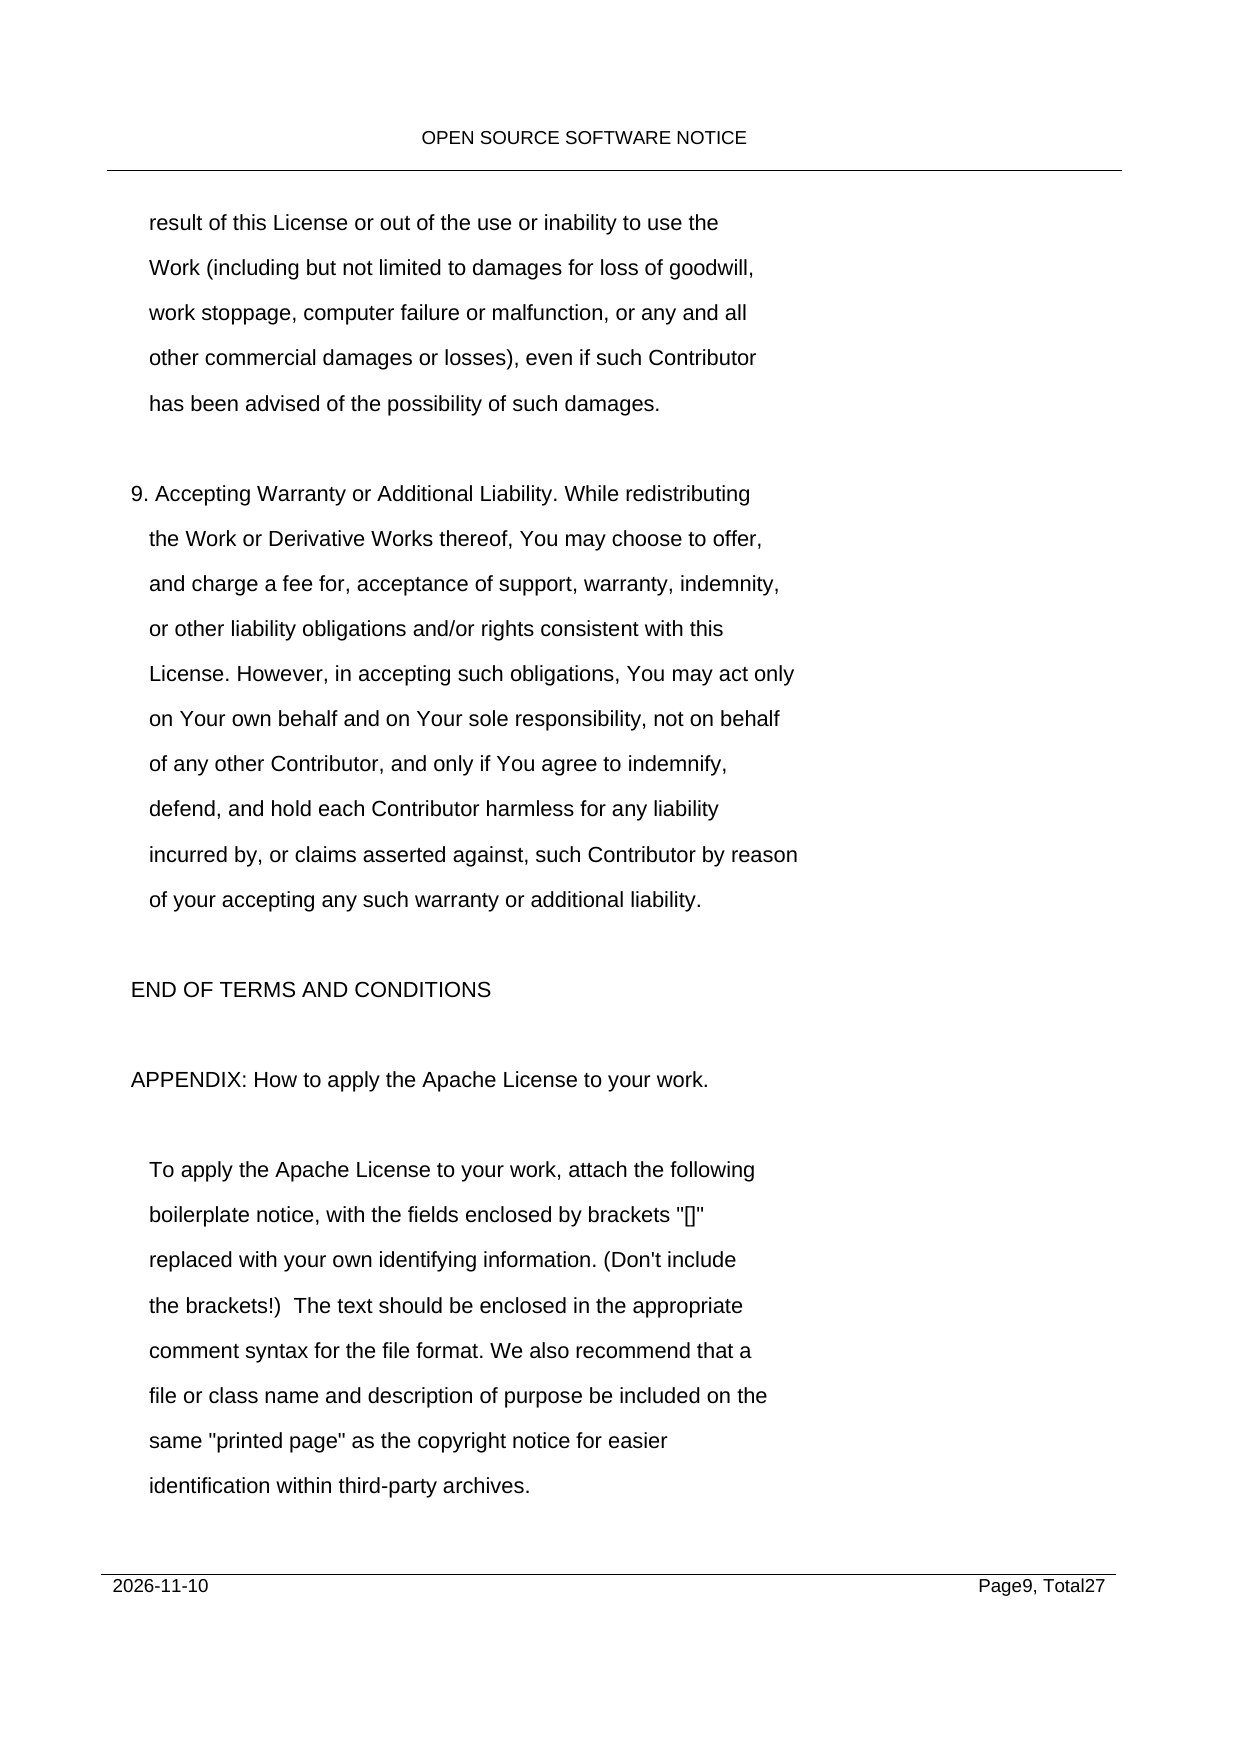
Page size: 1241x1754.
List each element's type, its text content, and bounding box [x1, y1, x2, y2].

text same "printed page" as the copyright notice for easier [112, 1424, 1128, 1457]
text To apply the Apache License to your work, attach the following [112, 1153, 1128, 1186]
text replaced with your own identifying information. (Don't include [112, 1244, 1128, 1276]
text result of this License or out of the use or inability to use the [112, 206, 1128, 239]
text 9. Accepting Warranty or Additional Liability. While redistributing [112, 477, 1128, 509]
text boilerplate notice, with the fields enclosed by brackets "[]" [112, 1199, 1128, 1231]
text file or class name and description of purpose be included on the [112, 1379, 1128, 1412]
text License. However, in accepting such obligations, You may act only [112, 657, 1128, 690]
text work stoppage, computer failure or malfunction, or any and all [112, 297, 1128, 329]
text has been advised of the possibility of such damages. [112, 387, 1128, 419]
text of any other Contributor, and only if You agree to indemnify, [112, 748, 1128, 780]
text APPENDIX: How to apply the Apache License to your work. [112, 1063, 1128, 1096]
text on Your own behalf and on Your sole responsibility, not on behalf [112, 702, 1128, 735]
text the Work or Derivative Works thereof, You may choose to offer, [112, 522, 1128, 554]
text identification within third-party archives. [112, 1469, 1128, 1502]
text or other liability obligations and/or rights consistent with this [112, 612, 1128, 645]
text comment syntax for the file format. We also recommend that a [112, 1334, 1128, 1366]
text END OF TERMS AND CONDITIONS [112, 973, 1128, 1006]
text of your accepting any such warranty or additional liability. [112, 883, 1128, 915]
text incurred by, or claims asserted against, such Contributor by reason [112, 838, 1128, 870]
text defend, and hold each Contributor harmless for any liability [112, 793, 1128, 825]
text the brackets!) The text should be enclosed in the appropriate [112, 1289, 1128, 1321]
text and charge a fee for, acceptance of support, warranty, indemnity, [112, 567, 1128, 600]
text Work (including but not limited to damages for loss of goodwill, [112, 251, 1128, 284]
text other commercial damages or losses), even if such Contributor [112, 342, 1128, 374]
